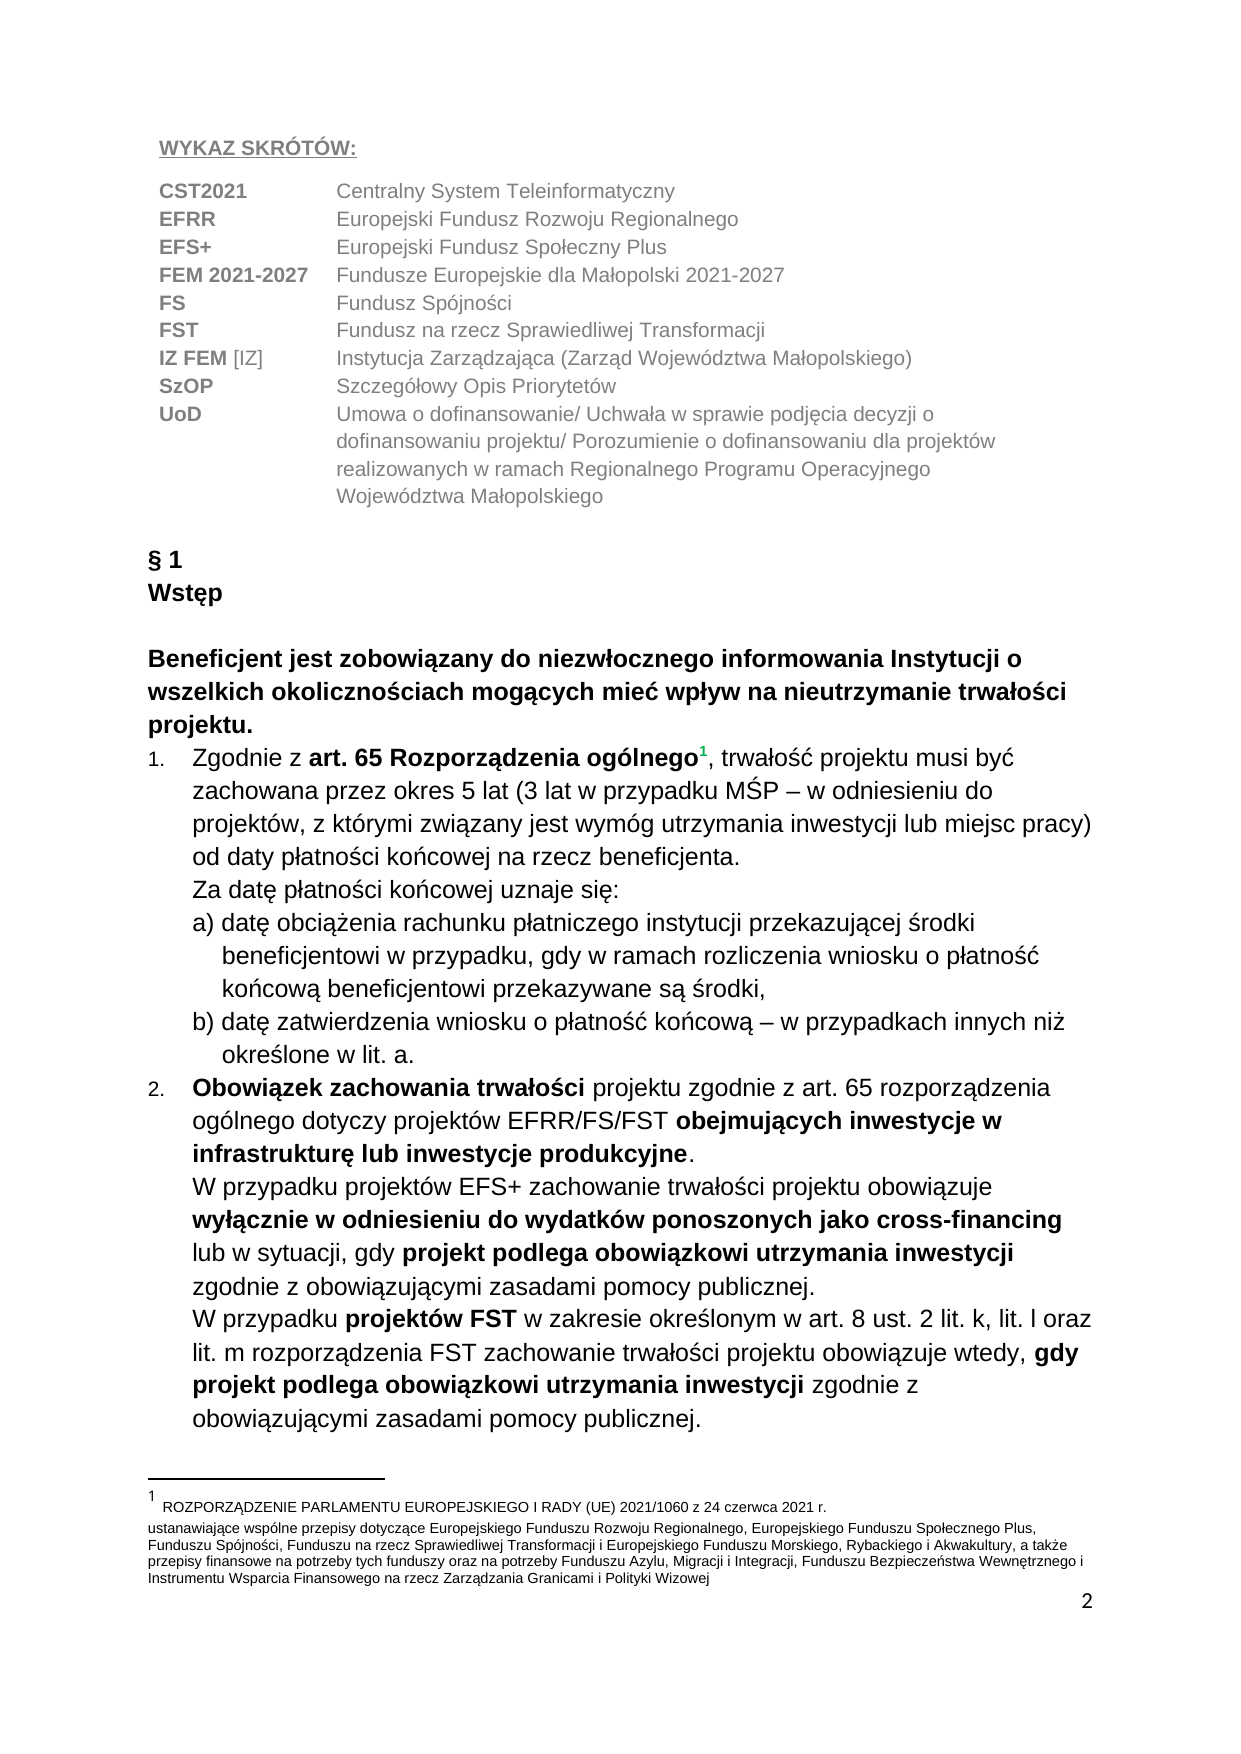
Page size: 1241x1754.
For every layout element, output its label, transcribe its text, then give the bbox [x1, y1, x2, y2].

text Beneficjent jest zobowiązany do niezwłocznego informowania Instytucji o wszelkich okolicznościach mogących mieć wpływ na nieutrzymanie trwałości projektu. [148, 644, 1092, 739]
text § 1 [148, 545, 1092, 574]
table_cell FEM 2021-2027 [148, 263, 325, 290]
table_cell Europejski Fundusz Społeczny Plus [325, 235, 1017, 263]
table_cell SzOP [148, 374, 325, 402]
table_cell EFS+ [148, 235, 325, 263]
table_cell EFRR [148, 207, 325, 235]
table_cell FST [148, 318, 325, 346]
table_cell CST2021 [148, 179, 325, 207]
text Wstęp [148, 578, 1092, 607]
table_cell Centralny System Teleinformatyczny [325, 179, 1017, 207]
table_cell IZ FEM [IZ] [148, 346, 325, 374]
text W przypadku projektów EFS+ zachowanie trwałości projektu obowiązuje wyłącznie w odniesieniu do wydatków ponoszonych jako cross-financing lub w sytuacji, gdy projekt podlega obowiązkowi utrzymania inwestycji zgodnie z obowiązującymi zasadami pomocy publicznej. [192, 1172, 1092, 1300]
table_cell Instytucja Zarządzająca (Zarząd Województwa Małopolskiego) [325, 346, 1017, 374]
text Za datę płatności końcowej uznaje się: [192, 875, 1092, 904]
table_cell Europejski Fundusz Rozwoju Regionalnego [325, 207, 1017, 235]
table_header WYKAZ SKRÓTÓW: [148, 136, 1017, 179]
table_cell Umowa o dofinansowanie/ Uchwała w sprawie podjęcia decyzji o dofinansowaniu projektu/ Porozumienie o dofinansowaniu dla projektów realizowanych w ramach Regionalnego Programu Operacyjnego Województwa Małopolskiego [325, 402, 1017, 512]
text a) datę obciążenia rachunku płatniczego instytucji przekazującej środki beneficjentowi w przypadku, gdy w ramach rozliczenia wniosku o płatność końcową beneficjentowi przekazywane są środki, [192, 908, 1092, 1003]
table_cell Fundusze Europejskie dla Małopolski 2021-2027 [325, 263, 1017, 290]
text W przypadku projektów FST w zakresie określonym w art. 8 ust. 2 lit. k, lit. l oraz lit. m rozporządzenia FST zachowanie trwałości projektu obowiązuje wtedy, gdy projekt podlega obowiązkowi utrzymania inwestycji zgodnie z obowiązującymi zasadami pomocy publicznej. [192, 1304, 1092, 1432]
list Zgodnie z art. 65 Rozporządzenia ogólnego, trwałość projektu musi być zachowana przez okres 5 lat (3 lat w przypadku MŚP – w odniesieniu do projektów, z którymi związany jest wymóg utrzymania inwestycji lub miejsc pracy) od daty płatności końcowej na rzecz beneficjenta. [148, 743, 1092, 871]
list Obowiązek zachowania trwałości projektu zgodnie z art. 65 rozporządzenia ogólnego dotyczy projektów EFRR/FS/FST obejmujących inwestycje w infrastrukturę lub inwestycje produkcyjne. [148, 1073, 1092, 1168]
table_cell Fundusz Spójności [325, 290, 1017, 318]
table_cell Szczegółowy Opis Priorytetów [325, 374, 1017, 402]
text b) datę zatwierdzenia wniosku o płatność końcową – w przypadkach innych niż określone w lit. a. [192, 1007, 1092, 1069]
table_cell UoD [148, 402, 325, 512]
table_cell FS [148, 290, 325, 318]
table_cell Fundusz na rzecz Sprawiedliwej Transformacji [325, 318, 1017, 346]
